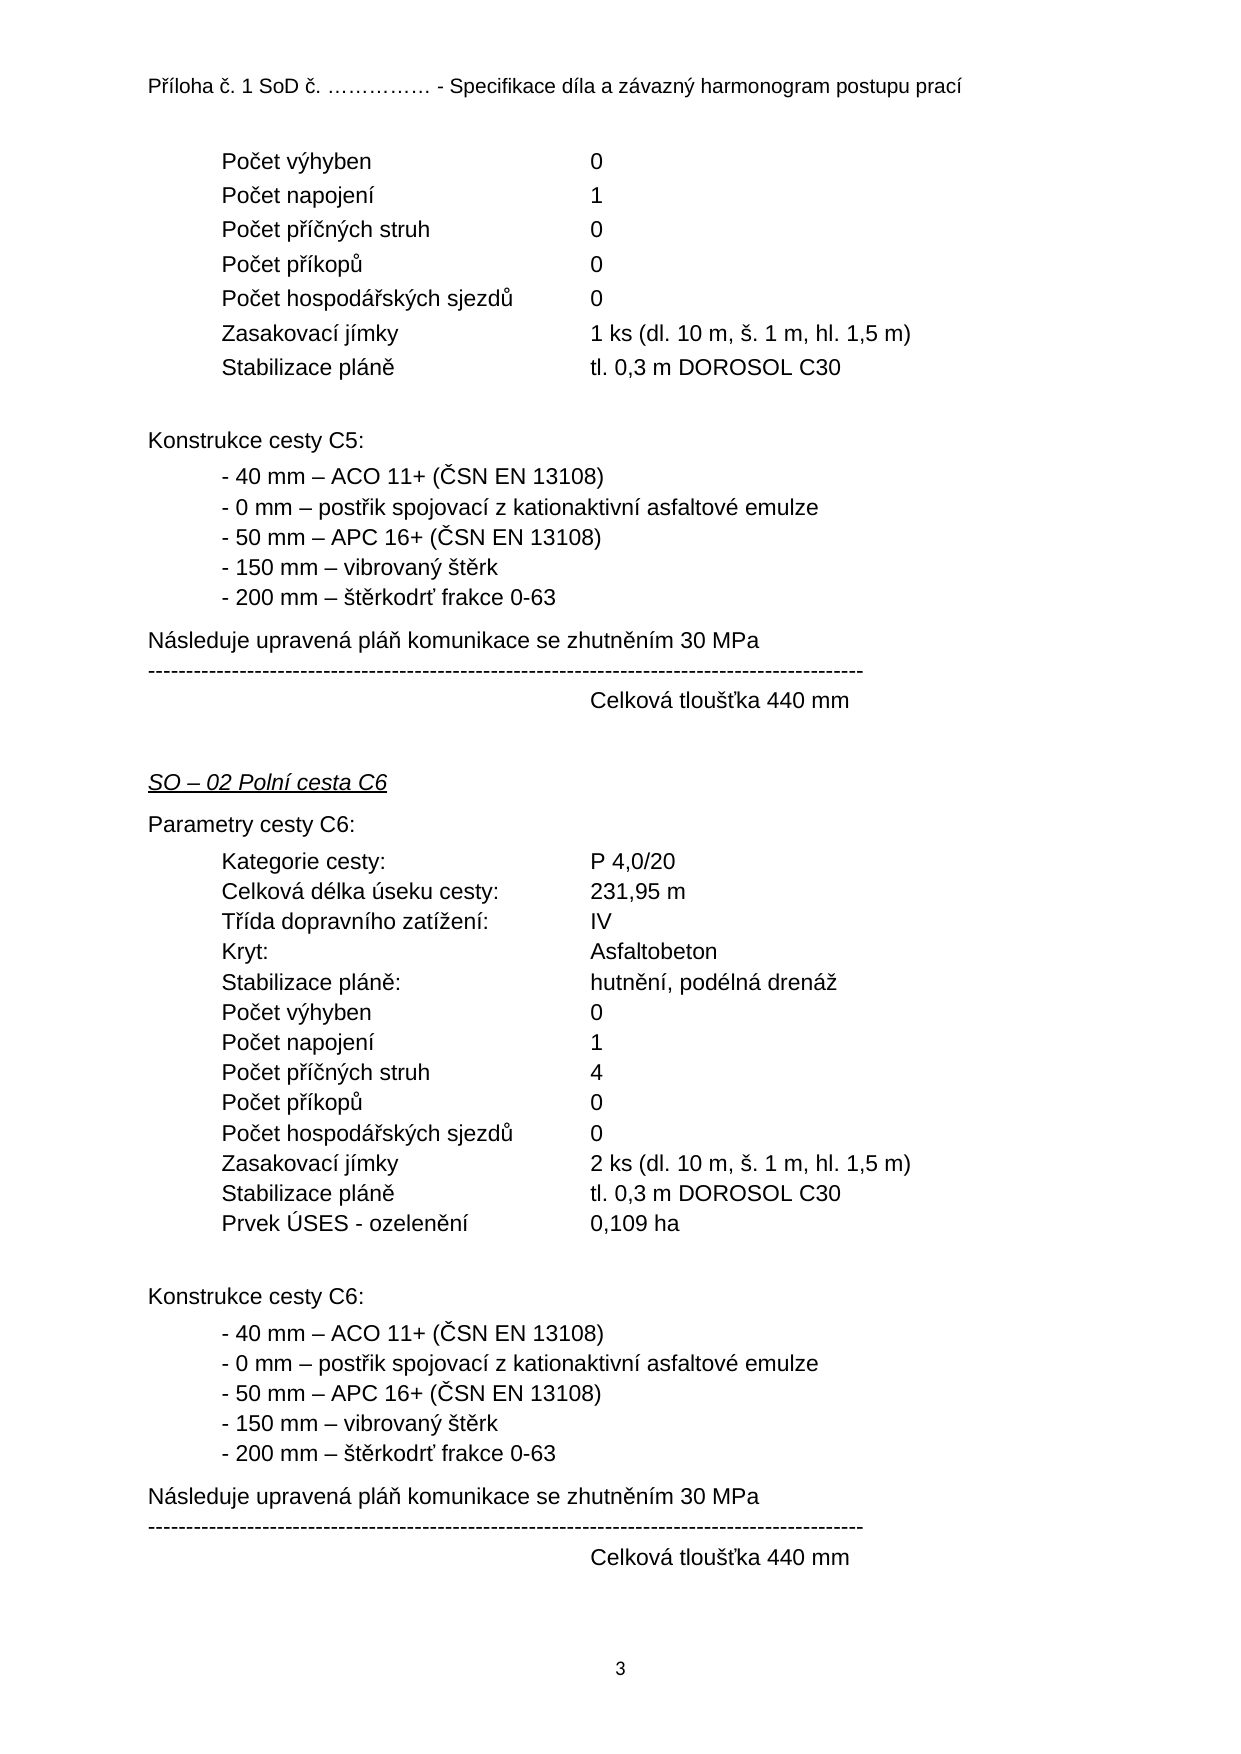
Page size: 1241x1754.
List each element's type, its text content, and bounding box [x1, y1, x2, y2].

text Počet výhyben 0 [148, 999, 1093, 1025]
text Počet napojení 1 [148, 1029, 1093, 1055]
text Následuje upravená pláň komunikace se zhutněním 30 MPa [148, 1483, 1093, 1509]
text Počet výhyben 0 [148, 148, 1093, 174]
text Stabilizace pláně tl. 0,3 m DOROSOL C30 [148, 1180, 1093, 1206]
text Kategorie cesty: P 4,0/20 [148, 848, 1093, 874]
text Kryt: Asfaltobeton [148, 938, 1093, 964]
text - 0 mm – postřik spojovací z kationaktivní asfaltové emulze [148, 1350, 1093, 1376]
text Počet hospodářských sjezdů 0 [148, 285, 1093, 311]
text - 40 mm – ACO 11+ (ČSN EN 13108) [148, 1319, 1093, 1346]
text Počet napojení 1 [148, 182, 1093, 208]
text Konstrukce cesty C6: [148, 1283, 1093, 1309]
text Počet příkopů 0 [148, 1089, 1093, 1116]
text SO – 02 Polní cesta C6 [148, 768, 1093, 795]
text Celková tloušťka 440 mm [516, 687, 1093, 713]
text - 40 mm – ACO 11+ (ČSN EN 13108) [148, 463, 1093, 489]
text Celková délka úseku cesty: 231,95 m [148, 878, 1093, 904]
text Následuje upravená pláň komunikace se zhutněním 30 MPa [148, 627, 1093, 653]
text - 150 mm – vibrovaný štěrk [148, 554, 1093, 580]
text Zasakovací jímky 2 ks (dl. 10 m, š. 1 m, hl. 1,5 m) [148, 1150, 1093, 1176]
text - 50 mm – APC 16+ (ČSN EN 13108) [148, 524, 1093, 550]
text ---------------------------------------------------------------------------------------------- [148, 1513, 1093, 1539]
text - 200 mm – štěrkodrť frakce 0-63 [148, 1440, 1093, 1467]
text - 0 mm – postřik spojovací z kationaktivní asfaltové emulze [148, 493, 1093, 520]
text Počet příkopů 0 [148, 251, 1093, 277]
text Prvek ÚSES - ozelenění 0,109 ha [148, 1210, 1093, 1236]
text Konstrukce cesty C5: [148, 427, 1093, 453]
text Počet příčných struh 0 [148, 216, 1093, 243]
text Počet příčných struh 4 [148, 1059, 1093, 1085]
text Zasakovací jímky 1 ks (dl. 10 m, š. 1 m, hl. 1,5 m) [148, 319, 1093, 346]
text Stabilizace pláně tl. 0,3 m DOROSOL C30 [148, 354, 1093, 380]
text Stabilizace pláně: hutnění, podélná drenáž [148, 968, 1093, 995]
text Parametry cesty C6: [148, 811, 1093, 837]
text Třída dopravního zatížení: IV [148, 908, 1093, 934]
text - 50 mm – APC 16+ (ČSN EN 13108) [148, 1380, 1093, 1406]
text - 200 mm – štěrkodrť frakce 0-63 [148, 584, 1093, 610]
text ---------------------------------------------------------------------------------------------- [148, 657, 1093, 683]
text - 150 mm – vibrovaný štěrk [148, 1410, 1093, 1436]
text Počet hospodářských sjezdů 0 [148, 1119, 1093, 1146]
text Celková tloušťka 440 mm [516, 1543, 1093, 1570]
